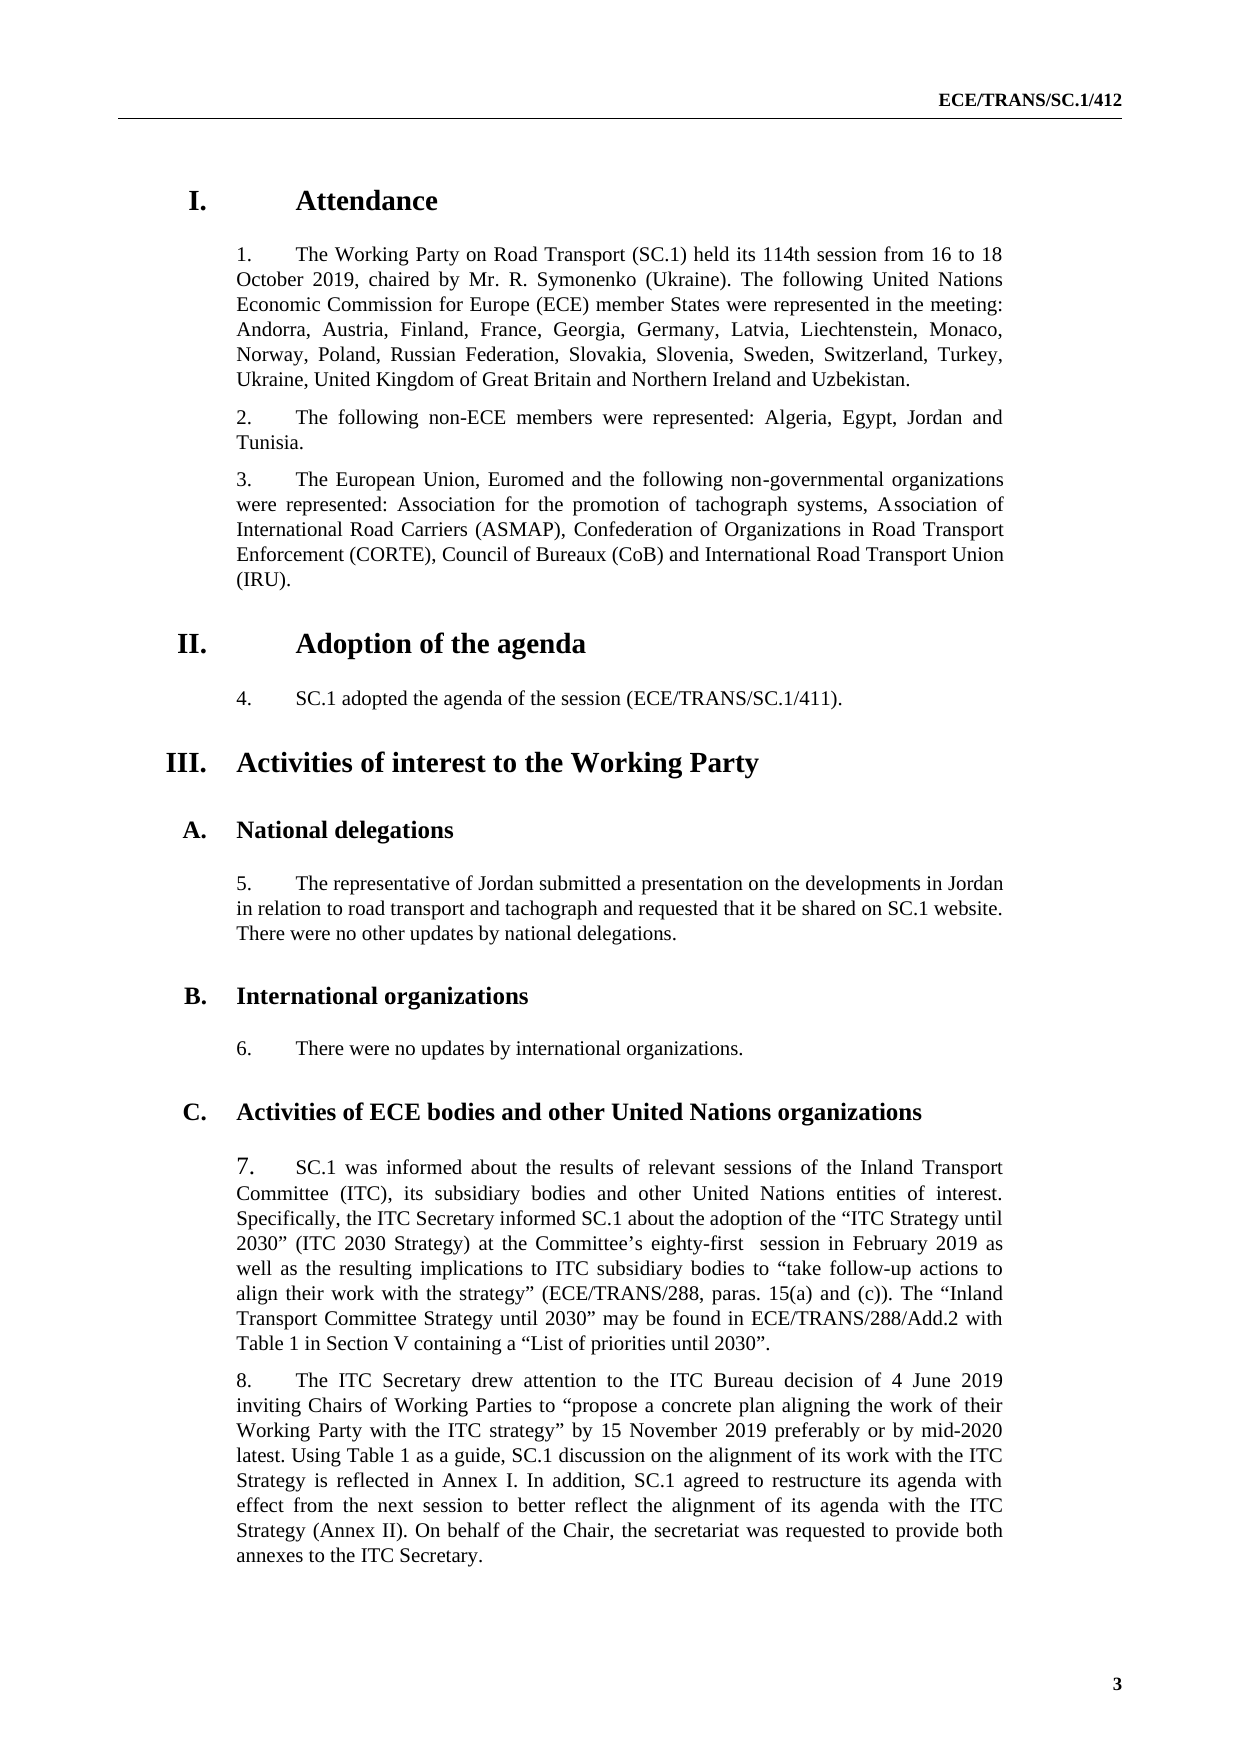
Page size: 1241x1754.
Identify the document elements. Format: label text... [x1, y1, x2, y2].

text I. Attendance [118, 185, 1004, 216]
text 1. The Working Party on Road Transport (SC.1) held its 114th session from 16 to 18 October 2019, chaired by Mr. R. Symonenko (Ukraine). The following United Nations Economic Commission for Europe (ECE) member States were represented in the meeting: Andorra, Austria, Finland, France, Georgia, Germany, Latvia, Liechtenstein, Monaco, Norway, Poland, Russian Federation, Slovakia, Slovenia, Sweden, Switzerland, Turkey, Ukraine, United Kingdom of Great Britain and Northern Ireland and Uzbekistan. [236, 241, 1004, 391]
text III. Activities of interest to the Working Party [118, 748, 1004, 779]
text 6. There were no updates by international organizations. [236, 1035, 1004, 1060]
text B. International organizations [118, 982, 1004, 1010]
text A. National delegations [118, 816, 1004, 844]
text 5. The representative of Jordan submitted a presentation on the developments in Jordan in relation to road transport and tachograph and requested that it be shared on SC.1 website. There were no other updates by national delegations. [236, 869, 1004, 944]
text C. Activities of ECE bodies and other United Nations organizations [118, 1098, 1004, 1126]
text 8. The ITC Secretary drew attention to the ITC Bureau decision of 4 June 2019 inviting Chairs of Working Parties to “propose a concrete plan aligning the work of their Working Party with the ITC strategy” by 15 November 2019 preferably or by mid-2020 latest. Using Table 1 as a guide, SC.1 discussion on the alignment of its work with the ITC Strategy is reflected in Annex I. In addition, SC.1 agreed to restructure its agenda with effect from the next session to better reflect the alignment of its agenda with the ITC Strategy (Annex II). On behalf of the Chair, the secretariat was requested to provide both annexes to the ITC Secretary. [236, 1367, 1004, 1567]
text II. Adoption of the agenda [118, 629, 1004, 660]
text 3. The European Union, Euromed and the following non-governmental organizations were represented: Association for the promotion of tachograph systems, Association of International Road Carriers (ASMAP), Confederation of Organizations in Road Transport Enforcement (CORTE), Council of Bureaux (CoB) and International Road Transport Union (IRU). [236, 466, 1004, 591]
text 7. SC.1 was informed about the results of relevant sessions of the Inland Transport Committee (ITC), its subsidiary bodies and other United Nations entities of interest. Specifically, the ITC Secretary informed SC.1 about the adoption of the “ITC Strategy until 2030” (ITC 2030 Strategy) at the Committee’s eighty-first session in February 2019 as well as the resulting implications to ITC subsidiary bodies to “take follow-up actions to align their work with the strategy” (ECE/TRANS/288, paras. 15(a) and (c)). The “Inland Transport Committee Strategy until 2030” may be found in ECE/TRANS/288/Add.2 with Table 1 in Section V containing a “List of priorities until 2030”. [236, 1151, 1004, 1354]
text 2. The following non-ECE members were represented: Algeria, Egypt, Jordan and Tunisia. [236, 404, 1004, 454]
text 4. SC.1 adopted the agenda of the session (ECE/TRANS/SC.1/411). [236, 685, 1004, 710]
